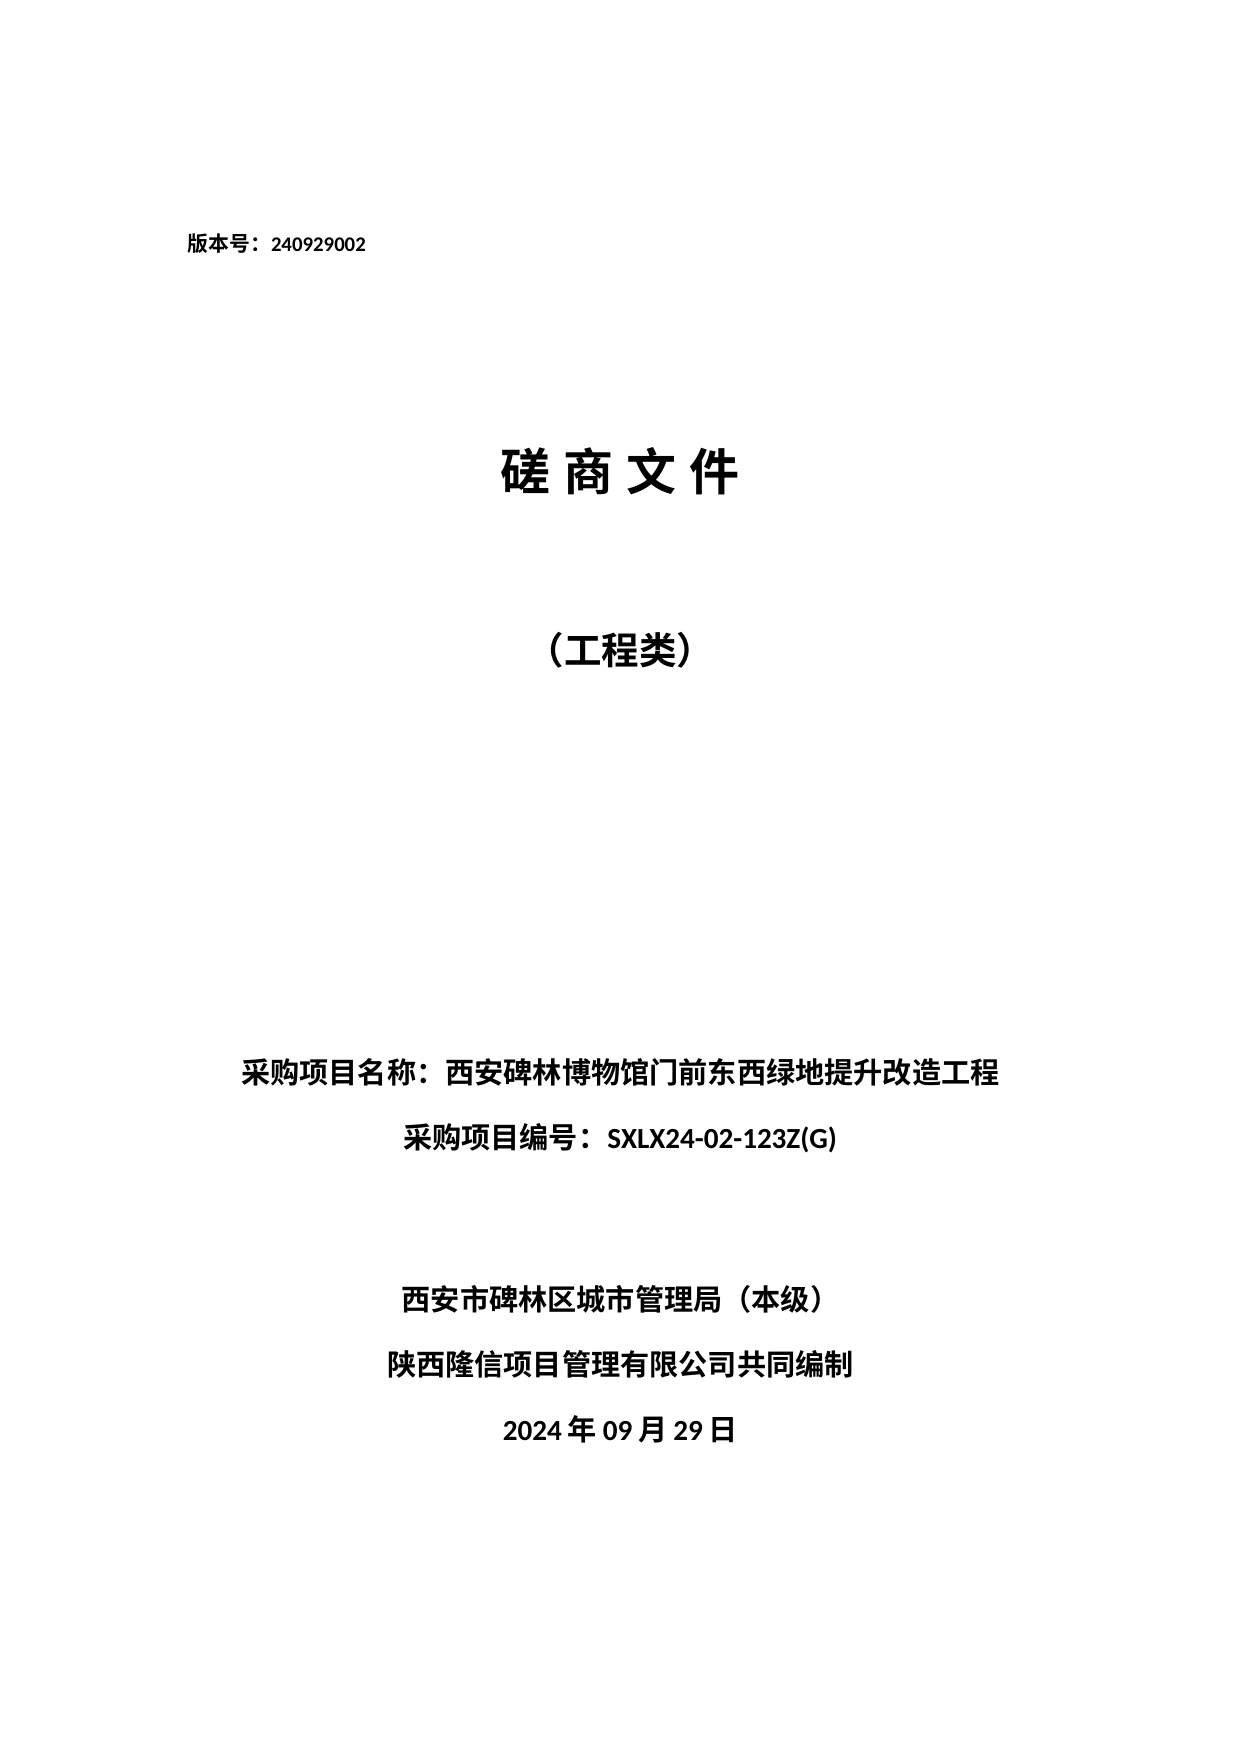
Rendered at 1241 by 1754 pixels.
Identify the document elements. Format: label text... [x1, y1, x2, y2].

text 2024年09月29日 [187, 1397, 1053, 1462]
text 陕西隆信项目管理有限公司共同编制 [187, 1332, 1053, 1397]
text 版本号：240929002 [187, 227, 1053, 422]
text 采购项目名称：西安碑林博物馆门前东西绿地提升改造工程 [187, 1039, 1053, 1104]
text （工程类） [187, 617, 1053, 1039]
text 西安市碑林区城市管理局（本级） [187, 1267, 1053, 1332]
text 磋 商 文 件 [187, 422, 1053, 617]
text 采购项目编号：SXLX24-02-123Z(G) [187, 1104, 1053, 1267]
